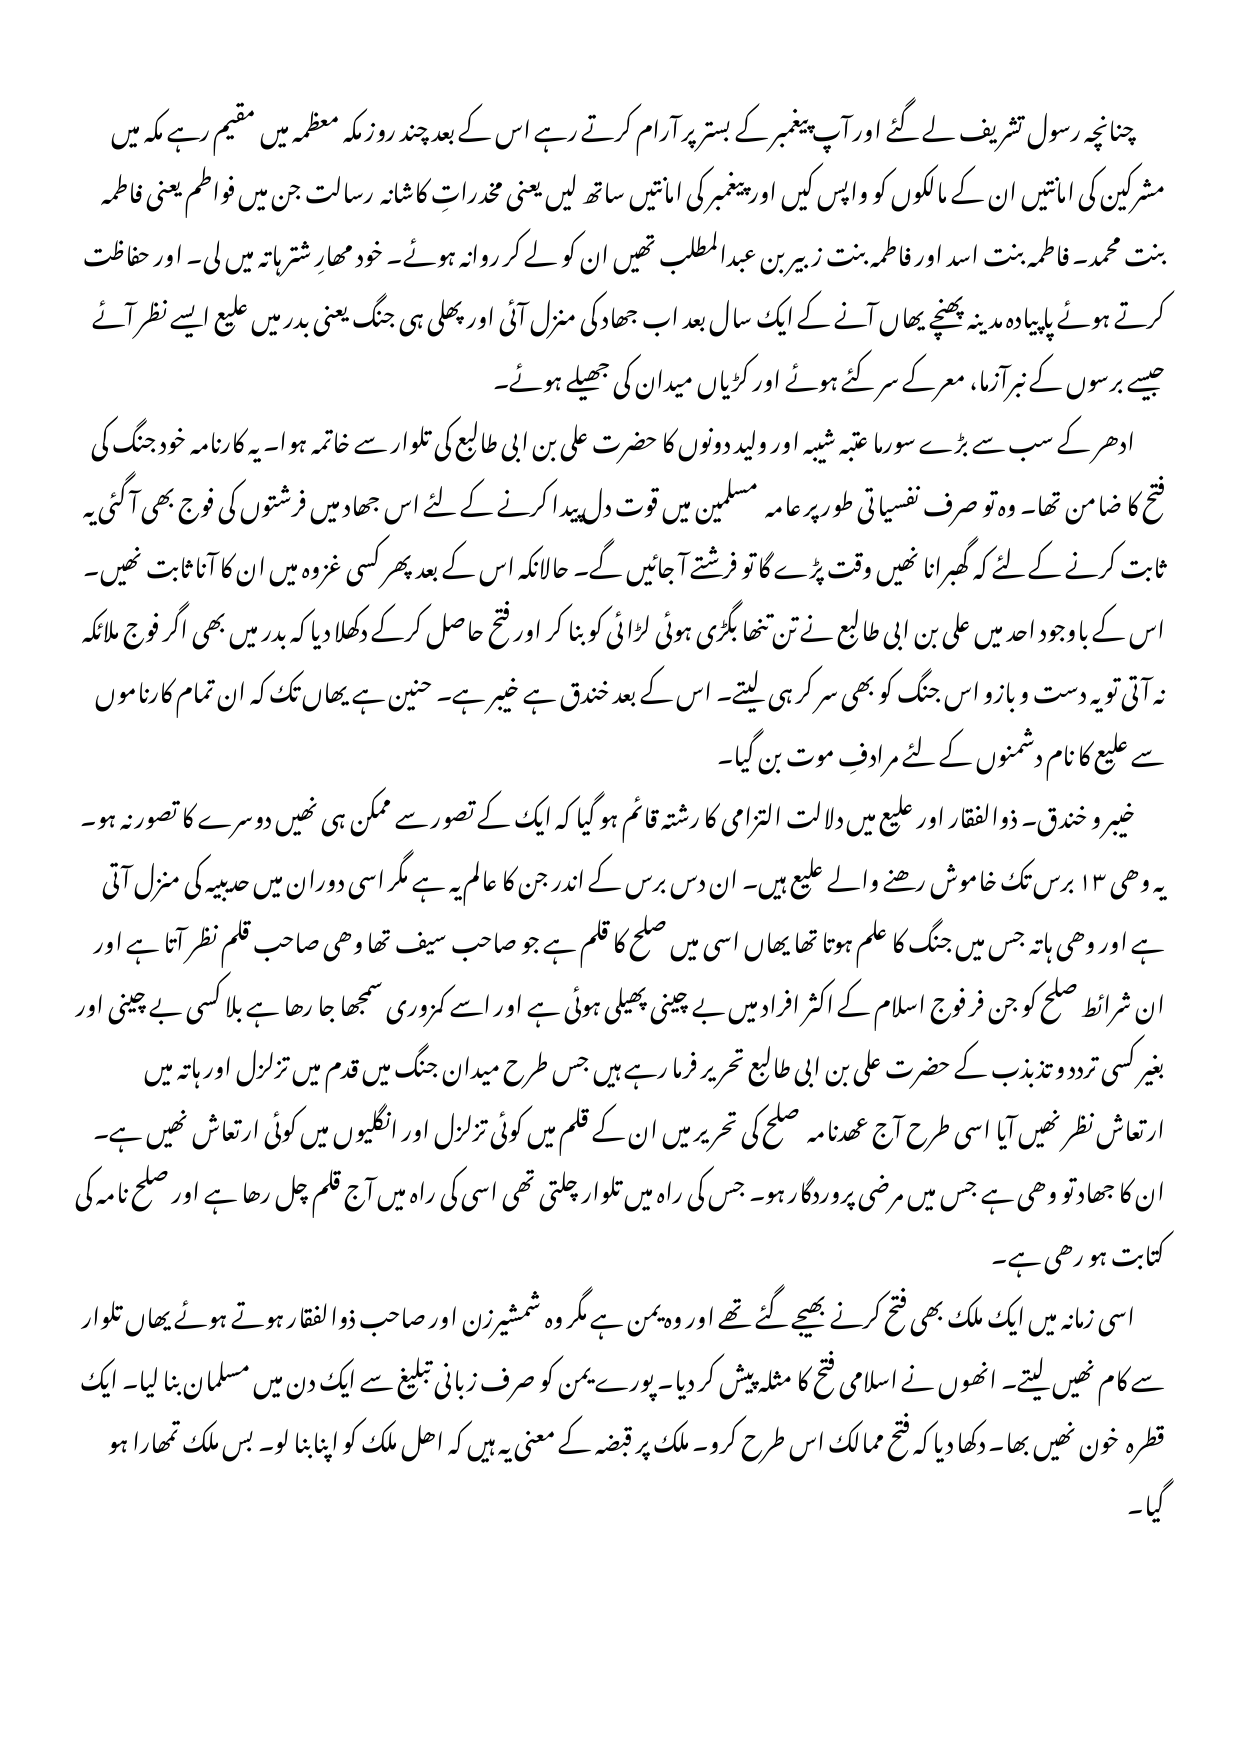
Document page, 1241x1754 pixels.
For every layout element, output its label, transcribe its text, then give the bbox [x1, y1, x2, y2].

text اسی زمانہ میں ایک ملک بھی فتح کرنے بھیجے گئے تھے اور وہ یمن ہے مگر وہ شمشیرزن اور صاحب ذوالفقار ہوتے ہوئے یھاں تلوار سے کام نھیں لیتے۔ انھوں نے اسلامی فتح کا مثلہ پیش کر دیا۔ پورے یمن کو صرف زبانی تبلیغ سے ایک دن میں مسلمان بنا لیا۔ ایک قطرہ خون نھیں بھا۔ دکھا دیا کہ فتح ممالک اس طرح کرو۔ ملک پر قبضہ کے معنی یہ ہیں کہ اھل ملک کو اپنابنا لو۔ بس ملک تمھارا ہو گیا۔ [75, 1281, 1165, 1531]
text خیبر و خندق۔ ذوالفقار اور علیع میں دلالت التزامی کا رشتہ قائم ہو گیا کہ ایک کے تصور سے ممکن ہی نھیں دوسرے کا تصور نہ ہو۔ یہ وھی ۱۳ برس تک خاموش رھنے والے علیع ہیں۔ ان دس برس کے اندر جن کا عالم یہ ہے مگر اسی دوران میں حدیبیہ کی منزل آتی ہے اور وھی ہاتہ جس میں جنگ کا علم ہوتا تھا یھاں اسی میں صلح کا قلم ہے جو صاحب سیف تھا وھی صاحب قلم نظر آتا ہے اور ان شرائط صلح کو جن فر فوج اسلام کے اکثر افراد میں بے چینی پھیلی ہوئی ہے اور اسے کمزوری سمجھا جا رھا ہے بلا کسی بے چینی اور بغیر کسی تردد و تذبذب کے حضرت علی بن ابی طالبع تحریر فرما رہے ہیں جس طرح میدان جنگ میں قدم میں تزلزل اور ہاتہ میں ارتعاش نظر نھیں آیا اسی طرح آج عھدنامہ صلح کی تحریر میں ان کے قلم میں کوئی تزلزل اور انگلیوں میں کوئی ارتعاش نھیں ہے۔ ان کا جھاد تو وھی ہے جس میں مرضی پروردگار ہو۔ جس کی راہ میں تلوار چلتی تھی اسی کی راہ میں آج قلم چل رھا ہے اور صلح نامہ کی کتابت ہو رھی ہے۔ [75, 781, 1165, 1281]
text ادھر کے سب سے بڑے سورما عتبہ شیبہ اور ولید دونوں کا حضرت علی بن ابی طالبع کی تلوار سے خاتمہ ہوا۔ یہ کارنامہ خود جنگ کی فتح کا ضامن تھا۔ وہ تو صرف نفسیاتی طور پر عامہ مسلمین میں قوت دل پیدا کرنے کے لئے اس جھاد میں فرشتوں کی فوج بھی آ گئی یہ ثابت کرنے کے لئے کہ گھبرانا نھیں وقت پڑے گا تو فرشتے آ جائیں گے۔ حالانکہ اس کے بعد پھر کسی غزوہ میں ان کا آنا ثابت نھیں۔ اس کے باوجود احد میں علی بن ابی طالبع نے تن تنھا بگڑی ہوئی لڑائی کو بنا کر اور فتح حاصل کرکے دکھلا دیا کہ بدر میں بھی اگر فوج ملائکہ نہ آتی تو یہ دست و بازو اس جنگ کو بھی سر کر ہی لیتے۔ اس کے بعد خندق ہے خیبر ہے۔ حنین ہے یھاں تک کہ ان تمام کارناموں سے علیع کا نام دشمنوں کے لئے مرادفِ موت بن گیا۔ [75, 406, 1165, 781]
text چنانچہ رسول تشریف لے گئے اور آپ پیغمبر کے بستر پر آرام کرتے رہے اس کے بعد چند روز مکہ معظمہ میں مقیم رہے مکہ میں مشرکین کی امانتیں ان کے مالکوں کو واپس کیں اور پیغمبر کی امانتیں ساتھ لیں یعنی مخدراتِ کاشانہ رسالت جن میں فواطم یعنی فاطمہ بنت محمد۔ فاطمہ بنت اسد اور فاطمہ بنت زبیر بن عبدالمطلب تھیں ان کو لے کر روانہ ہوئے۔ خود مھارِ شتر ہاتہ میں لی۔ اور حفاظت کرتے ہوئے پا پیادہ مدینہ پھنچے یھاں آنے کے ایک سال بعد اب جھاد کی منزل آئی اور پھلی ہی جنگ یعنی بدر میں علیع ایسے نظر آئے جیسے برسوں کے نبرآزما، معرکے سر کئے ہوئے اور کڑیاں میدان کی جھیلے ہوئے۔ [75, 94, 1165, 406]
